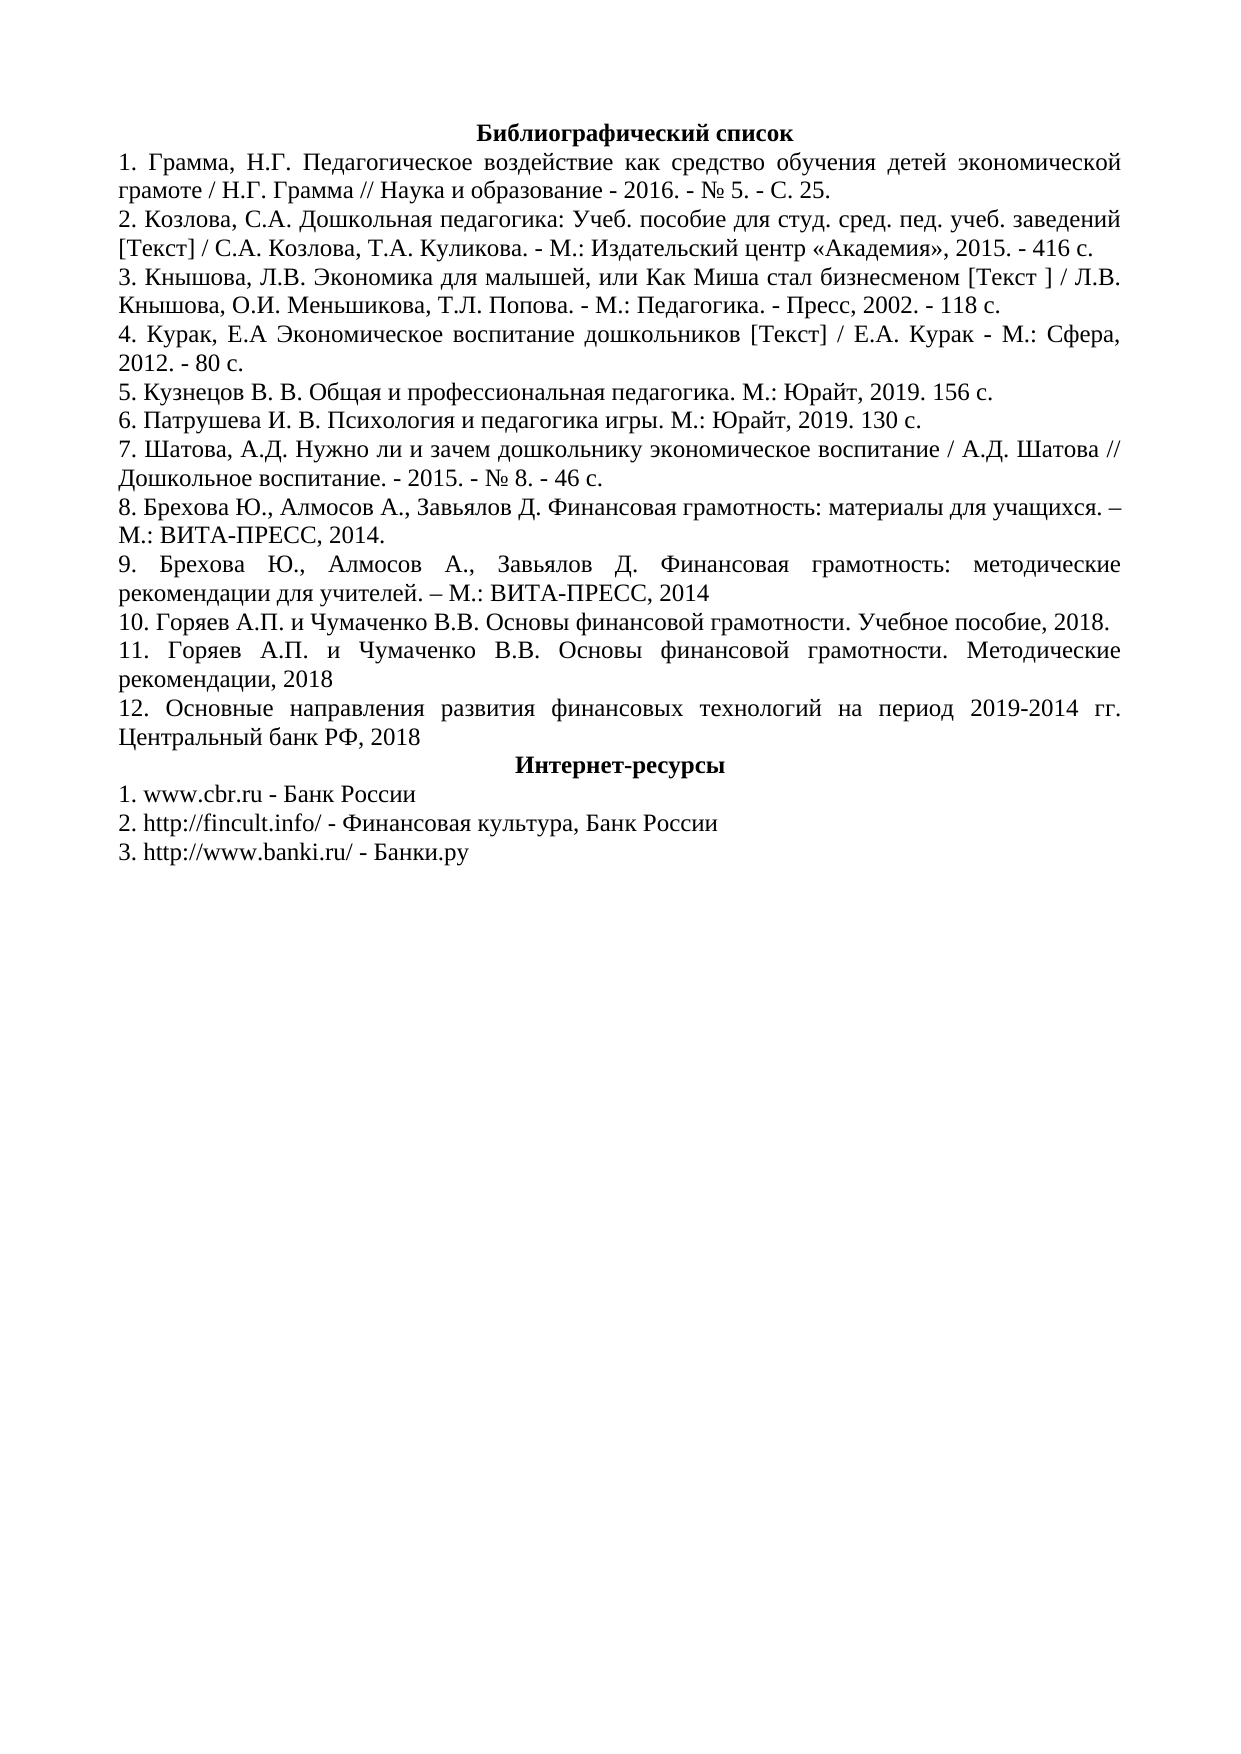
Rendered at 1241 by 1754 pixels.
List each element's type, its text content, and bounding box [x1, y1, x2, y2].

text 6. Патрушева И. В. Психология и педагогика игры. М.: Юрайт, 2019. 130 с. [118, 406, 1122, 434]
text 3. http://www.banki.ru/ - Банки.ру [118, 837, 1122, 866]
text 2. http://fincult.info/ - Финансовая культура, Банк России [118, 808, 1122, 837]
text 1. www.cbr.ru - Банк России [118, 779, 1122, 808]
text Библиографический список [118, 118, 1122, 147]
text 1. Грамма, Н.Г. Педагогическое воздействие как средство обучения детей экономической грамоте / Н.Г. Грамма // Наука и образование - 2016. - № 5. - С. 25. [118, 147, 1122, 204]
text 12. Основные направления развития финансовых технологий на период 2019-2014 гг. Центральный банк РФ, 2018 [118, 693, 1122, 751]
text 7. Шатова, А.Д. Нужно ли и зачем дошкольнику экономическое воспитание / А.Д. Шатова // Дошкольное воспитание. - 2015. - № 8. - 46 с. [118, 434, 1122, 492]
text Интернет-ресурсы [118, 751, 1122, 779]
text 8. Брехова Ю., Алмосов А., Завьялов Д. Финансовая грамотность: материалы для учащихся. – М.: ВИТА-ПРЕСС, 2014. [118, 492, 1122, 549]
text 10. Горяев А.П. и Чумаченко В.В. Основы финансовой грамотности. Учебное пособие, 2018. [118, 607, 1122, 636]
text 4. Курак, Е.А Экономическое воспитание дошкольников [Текст] / Е.А. Курак - М.: Сфера, 2012. - 80 с. [118, 319, 1122, 377]
text 5. Кузнецов В. В. Общая и профессиональная педагогика. М.: Юрайт, 2019. 156 с. [118, 377, 1122, 406]
text 11. Горяев А.П. и Чумаченко В.В. Основы финансовой грамотности. Методические рекомендации, 2018 [118, 636, 1122, 693]
text 9. Брехова Ю., Алмосов А., Завьялов Д. Финансовая грамотность: методические рекомендации для учителей. – М.: ВИТА-ПРЕСС, 2014 [118, 549, 1122, 607]
text 3. Кнышова, Л.В. Экономика для малышей, или Как Миша стал бизнесменом [Текст ] / Л.В. Кнышова, О.И. Меньшикова, Т.Л. Попова. - М.: Педагогика. - Пресс, 2002. - 118 с. [118, 262, 1122, 319]
text 2. Козлова, С.А. Дошкольная педагогика: Учеб. пособие для студ. сред. пед. учеб. заведений [Текст] / С.А. Козлова, Т.А. Куликова. - М.: Издательский центр «Академия», 2015. - 416 с. [118, 204, 1122, 262]
